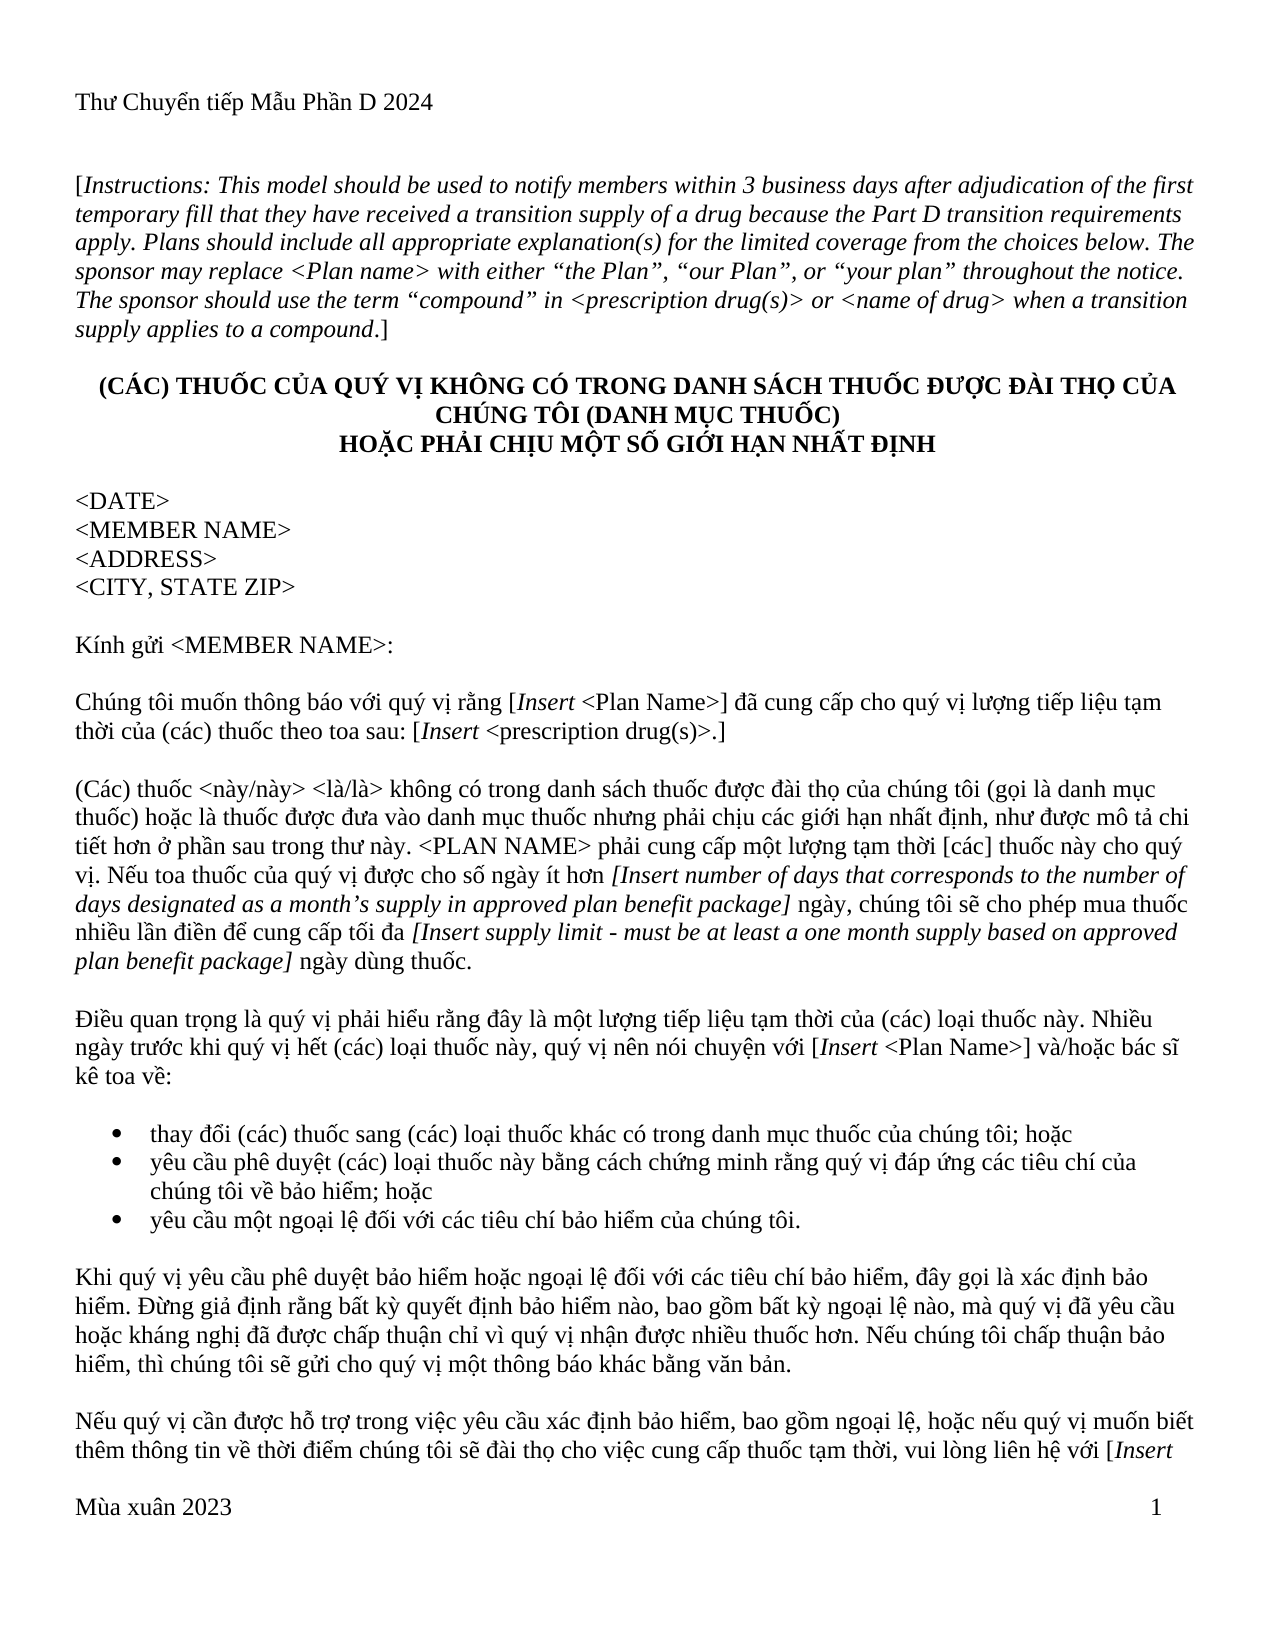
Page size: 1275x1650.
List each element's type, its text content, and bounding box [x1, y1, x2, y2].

list thay đổi (các) thuốc sang (các) loại thuốc khác có trong danh mục thuốc của chúng tôi; hoặc [112, 1119, 1200, 1147]
text Khi quý vị yêu cầu phê duyệt bảo hiểm hoặc ngoại lệ đối với các tiêu chí bảo hiểm, đây gọi là xác định bảo hiểm. Đừng giả định rằng bất kỳ quyết định bảo hiểm nào, bao gồm bất kỳ ngoại lệ nào, mà quý vị đã yêu cầu hoặc kháng nghị đã được chấp thuận chỉ vì quý vị nhận được nhiều thuốc hơn. Nếu chúng tôi chấp thuận bảo hiểm, thì chúng tôi sẽ gửi cho quý vị một thông báo khác bằng văn bản. [75, 1262, 1200, 1377]
text <MEMBER NAME> [75, 515, 1200, 544]
text <CITY, STATE ZIP> [75, 572, 1200, 601]
text Điều quan trọng là quý vị phải hiểu rằng đây là một lượng tiếp liệu tạm thời của (các) loại thuốc này. Nhiều ngày trước khi quý vị hết (các) loại thuốc này, quý vị nên nói chuyện với [Insert <Plan Name>] và/hoặc bác sĩ kê toa về: [75, 1004, 1200, 1090]
text (Các) Thuốc của quý vị Không có trong Danh sách Thuốc được Đài thọ của chúng tôi (DANH MỤC THUỐC) [75, 371, 1200, 429]
text [Instructions: This model should be used to notify members within 3 business days after adjudication of the first temporary fill that they have received a transition supply of a drug because the Part D transition requirements apply. Plans should include all appropriate explanation(s) for the limited coverage from the choices below. The sponsor may replace <Plan name> with either “the Plan”, “our Plan”, or “your plan” throughout the notice. The sponsor should use the term “compound” in <prescription drug(s)> or <name of drug> when a transition supply applies to a compound.] [75, 170, 1200, 342]
text (Các) thuốc <này/này> <là/là> không có trong danh sách thuốc được đài thọ của chúng tôi (gọi là danh mục thuốc) hoặc là thuốc được đưa vào danh mục thuốc nhưng phải chịu các giới hạn nhất định, như được mô tả chi tiết hơn ở phần sau trong thư này. <PLAN NAME> phải cung cấp một lượng tạm thời [các] thuốc này cho quý vị. Nếu toa thuốc của quý vị được cho số ngày ít hơn [Insert number of days that corresponds to the number of days designated as a month’s supply in approved plan benefit package] ngày, chúng tôi sẽ cho phép mua thuốc nhiều lần điền để cung cấp tối đa [Insert supply limit - must be at least a one month supply based on approved plan benefit package] ngày dùng thuốc. [75, 774, 1200, 975]
text HOẶC PHẢI CHỊU MỘT SỐ GIỚI HẠN NHẤT ĐỊNH [75, 429, 1200, 457]
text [75, 1406, 1200, 1464]
list yêu cầu một ngoại lệ đối với các tiêu chí bảo hiểm của chúng tôi. [112, 1205, 1200, 1234]
list yêu cầu phê duyệt (các) loại thuốc này bằng cách chứng minh rằng quý vị đáp ứng các tiêu chí của chúng tôi về bảo hiểm; hoặc [112, 1147, 1200, 1205]
subtitle <DATE> [75, 486, 1200, 515]
text <ADDRESS> [75, 544, 1200, 572]
text Kính gửi <MEMBER NAME>: [75, 630, 1200, 659]
text Chúng tôi muốn thông báo với quý vị rằng [Insert <Plan Name>] đã cung cấp cho quý vị lượng tiếp liệu tạm thời của (các) thuốc theo toa sau: [Insert <prescription drug(s)>.] [75, 687, 1200, 745]
